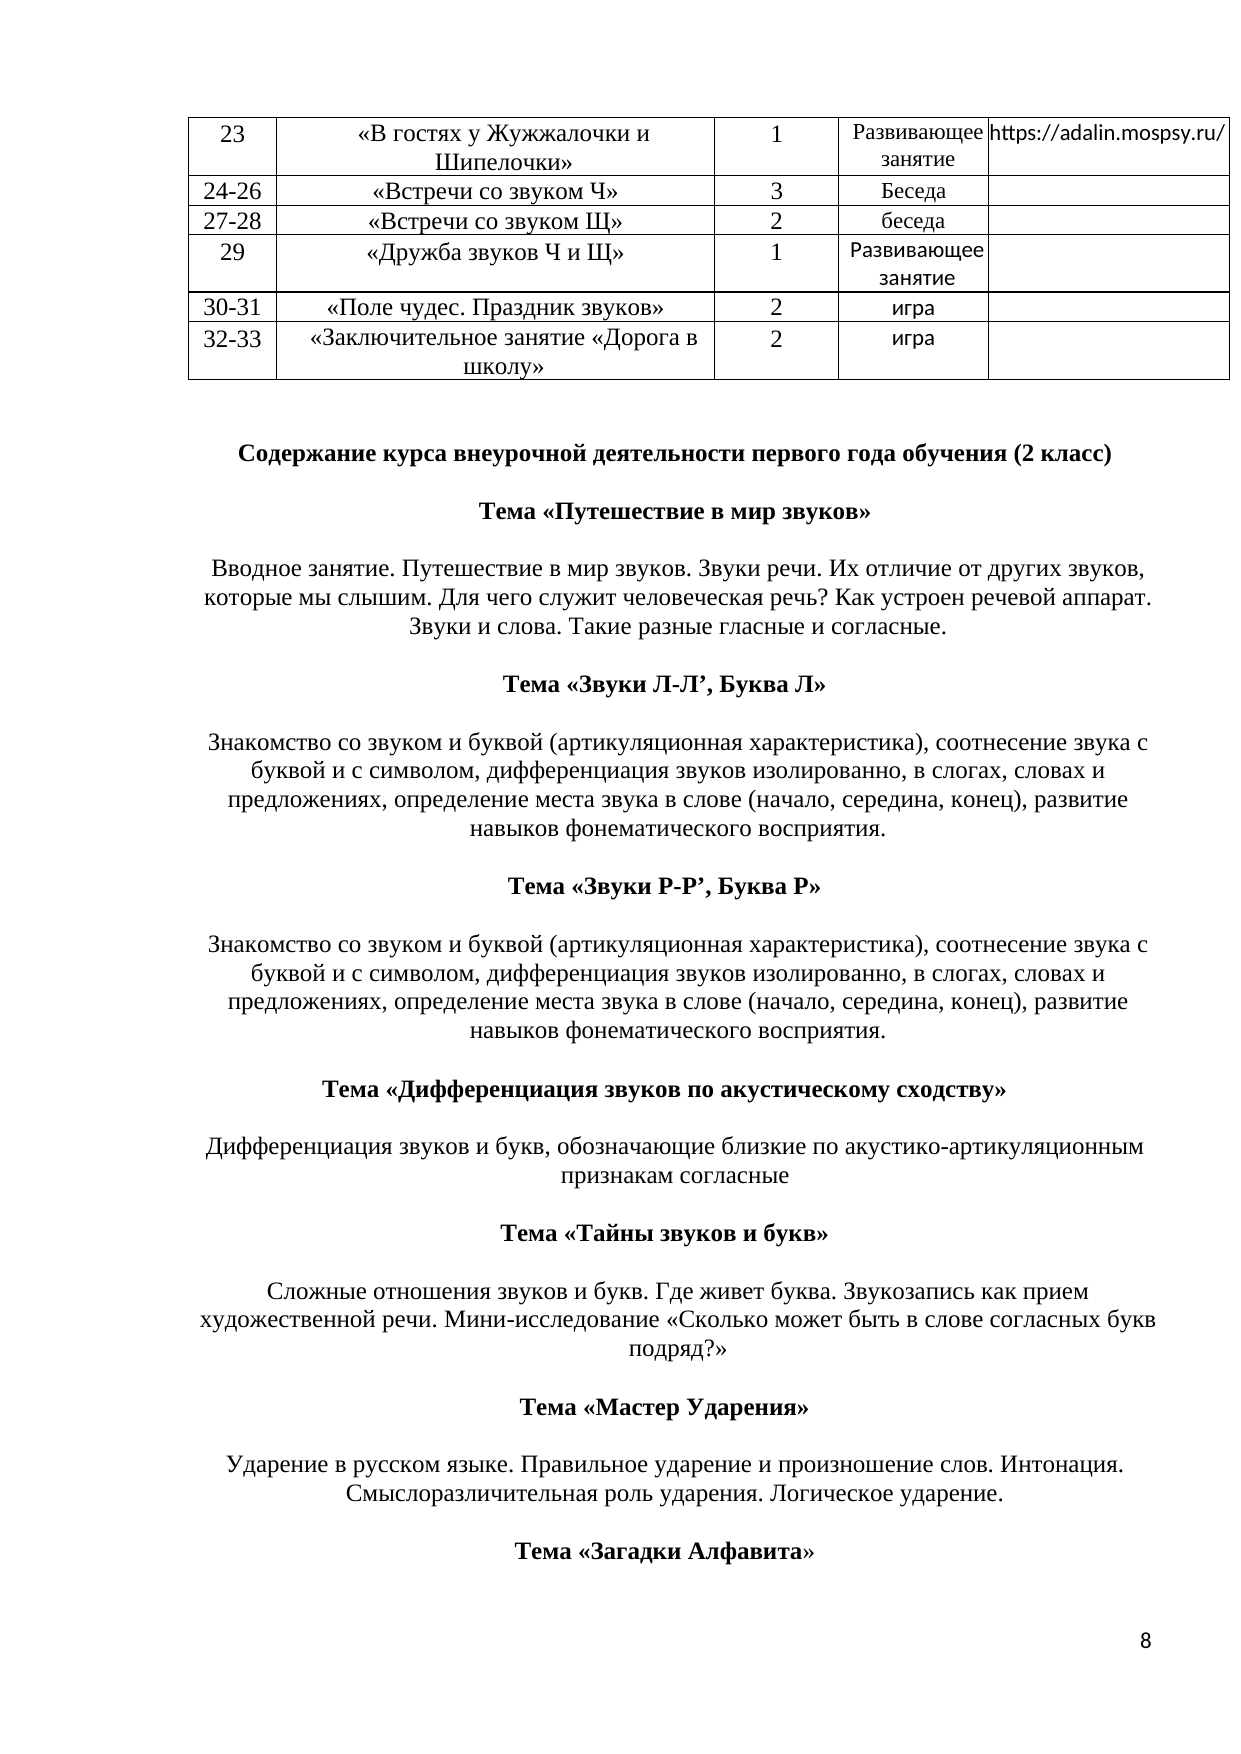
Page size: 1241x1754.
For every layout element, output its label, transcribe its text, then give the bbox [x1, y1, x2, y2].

text Знакомство со звуком и буквой (артикуляционная характеристика), соотнесение звука с буквой и с символом, дифференциация звуков изолированно, в слогах, словах и предложениях, определение места звука в слове (начало, середина, конец), развитие навыков фонематического восприятия. [194, 727, 1162, 842]
table_cell 32-33 [189, 322, 276, 379]
table_cell Беседа [839, 176, 988, 205]
table_cell «Заключительное занятие «Дорога в школу» [277, 322, 714, 379]
text Содержание курса внеурочной деятельности первого года обучения (2 класс) Тема «Путешествие в мир звуков» [227, 410, 1123, 524]
text Знакомство со звуком и буквой (артикуляционная характеристика), соотнесение звука с буквой и с символом, дифференциация звуков изолированно, в слогах, словах и предложениях, определение места звука в слове (начало, середина, конец), развитие навыков фонематического восприятия. [194, 929, 1162, 1044]
table_cell Развивающее занятие [839, 118, 988, 175]
text Ударение в русском языке. Правильное ударение и произношение слов. Интонация. Смыслоразличительная роль ударения. Логическое ударение. [215, 1449, 1135, 1507]
table_cell беседа [839, 206, 988, 234]
text Тема «Звуки Р-Р’, Буква Р» [508, 871, 1240, 900]
table_cell [989, 293, 1229, 321]
table_cell игра [839, 322, 988, 379]
table_cell [989, 322, 1229, 379]
table_cell «В гостях у Жужжалочки и Шипелочки» [277, 118, 714, 175]
table_cell https://adalin.mospsy.ru/ [989, 118, 1229, 175]
table_cell 27-28 [189, 206, 276, 234]
table_cell 1 [715, 118, 838, 175]
table_cell 30-31 [189, 293, 276, 321]
table_cell «Встречи со звуком Ч» [277, 176, 714, 205]
table_cell «Поле чудес. Праздник звуков» [277, 293, 714, 321]
table_cell «Дружба звуков Ч и Щ» [277, 235, 714, 291]
text Сложные отношения звуков и букв. Где живет буква. Звукозапись как прием художественной речи. Мини-исследование «Сколько может быть в слове согласных букв подряд?» [186, 1276, 1170, 1362]
table_cell 3 [715, 176, 838, 205]
table_cell [989, 206, 1229, 234]
table_cell 24-26 [189, 176, 276, 205]
text Тема «Мастер Ударения» [519, 1392, 1240, 1421]
table_cell 2 [715, 293, 838, 321]
table_cell 23 [189, 118, 276, 175]
table_cell [989, 176, 1229, 205]
text Вводное занятие. Путешествие в мир звуков. Звуки речи. Их отличие от других звуков, которые мы слышим. Для чего служит человеческая речь? Как устроен речевой аппарат. Звуки и слова. Такие разные гласные и согласные. [190, 553, 1166, 639]
table_cell игра [839, 293, 988, 321]
table_cell [989, 235, 1229, 291]
text Тема «Звуки Л-Л’, Буква Л» [503, 669, 1240, 698]
table_cell 29 [189, 235, 276, 291]
text Тема «Загадки Алфавита» [514, 1536, 1240, 1565]
text Дифференциация звуков и букв, обозначающие близкие по акустико-артикуляционным признакам согласные [195, 1131, 1154, 1188]
table_cell «Встречи со звуком Щ» [277, 206, 714, 234]
table_cell 2 [715, 206, 838, 234]
table_cell 2 [715, 322, 838, 379]
table_cell 1 [715, 235, 838, 291]
text Тема «Дифференциация звуков по акустическому сходству» [322, 1074, 1240, 1102]
table_cell Развивающее занятие [839, 235, 988, 291]
text Тема «Тайны звуков и букв» [500, 1218, 1240, 1247]
